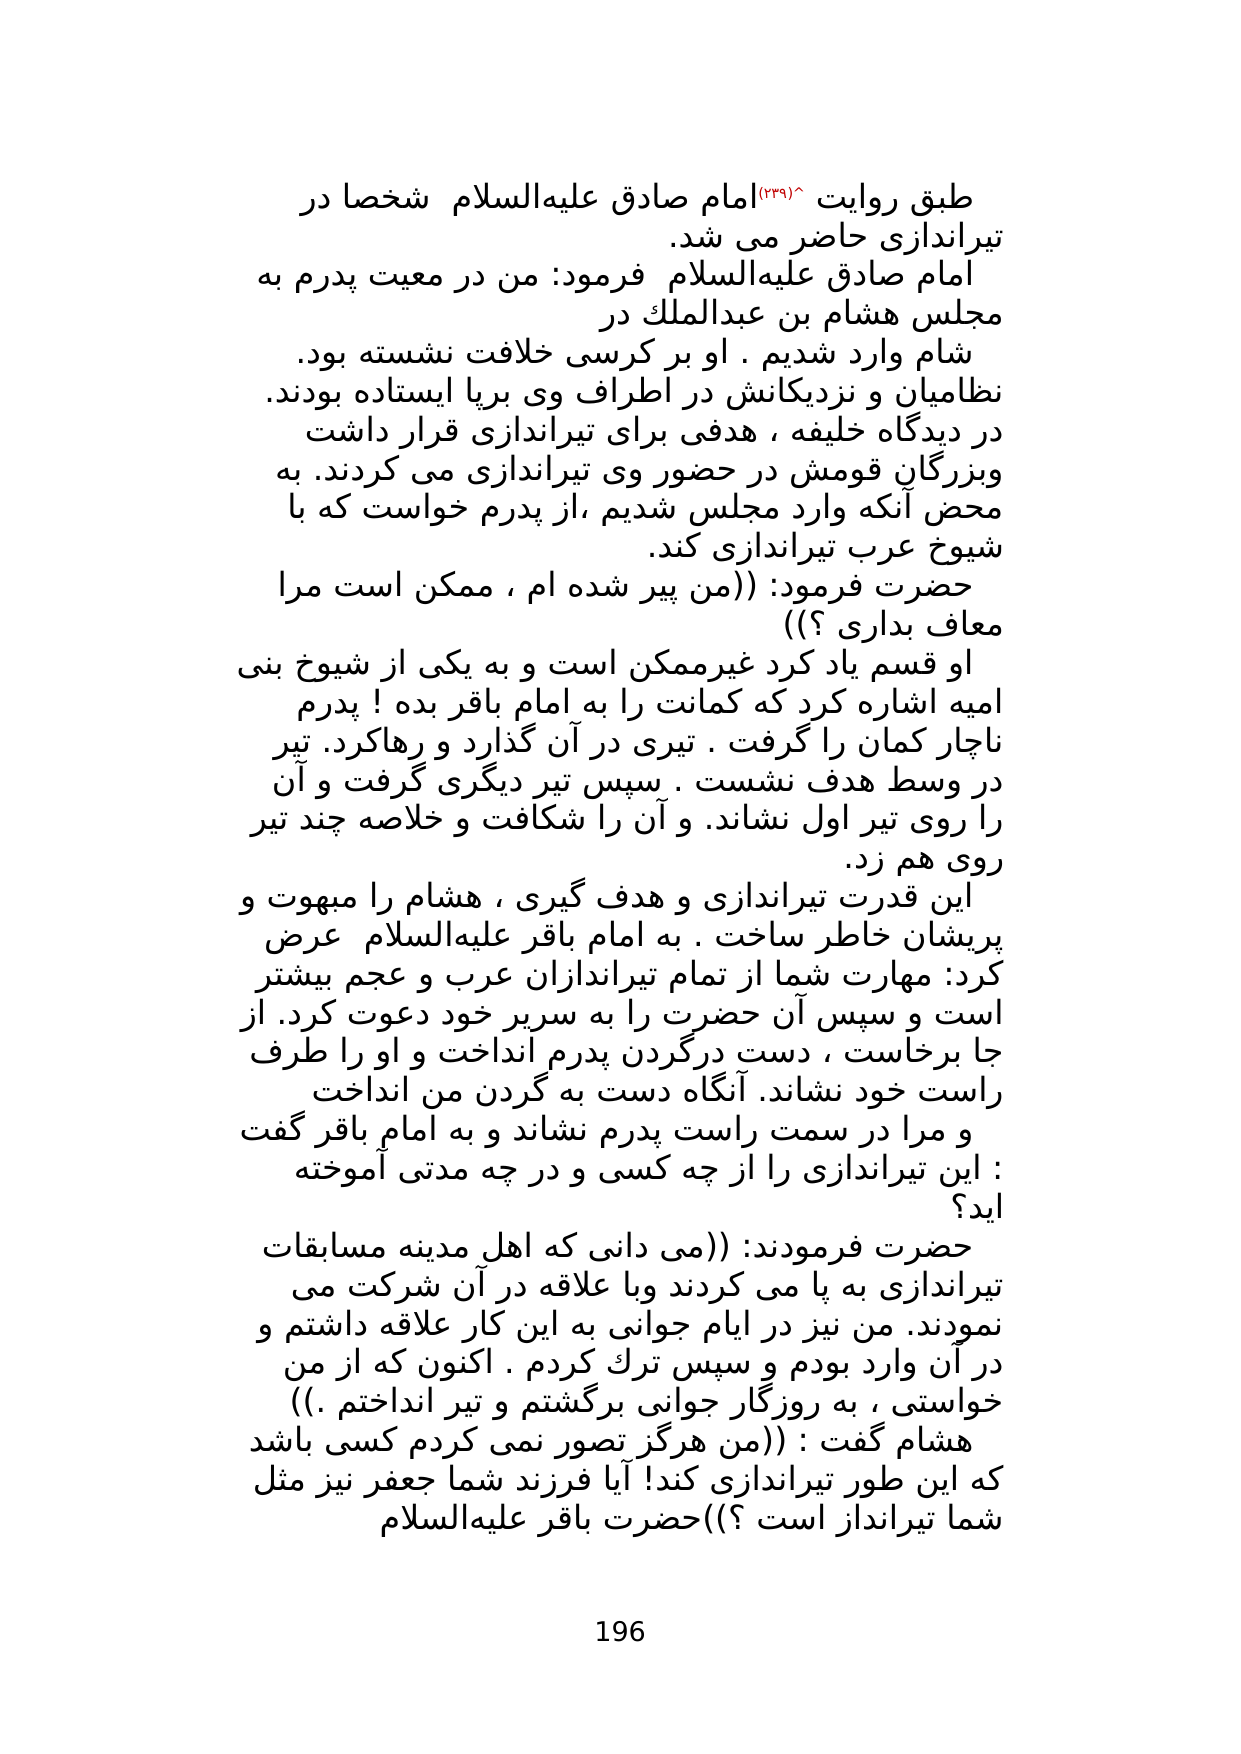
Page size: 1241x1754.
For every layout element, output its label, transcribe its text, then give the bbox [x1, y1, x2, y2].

text او قسم ياد كرد غيرممكن است و به يكى از شيوخ بنى اميه اشاره كرد كه كمانت را به امام باقر بده ! پدرم ناچار كمان را گرفت . تيرى در آن گذارد و رهاكرد. تير در وسط هدف نشست . سپس تير ديگرى گرفت و آن را روى تير اول نشاند. و آن را شكافت و خلاصه چند تير روى هم زد. [236, 643, 1004, 877]
text حضرت فرمودند: ((مى دانى كه اهل مدينه مسابقات تيراندازى به پا مى كردند وبا علاقه در آن شركت مى نمودند. من نيز در ايام جوانى به اين كار علاقه داشتم و در آن وارد بودم و سپس ترك كردم . اكنون كه از من خواستى ، به روزگار جوانى برگشتم و تير انداختم .)) [236, 1226, 1004, 1421]
text امام صادق عليه‌السلام فرمود: من در معيت پدرم به مجلس هشام بن عبدالملك در [236, 255, 1004, 333]
text طبق روايت ^(٢٣٩)امام صادق عليه‌السلام شخصا در تيراندازى حاضر مى شد. [236, 177, 1004, 255]
text شام وارد شديم . او بر كرسى خلافت نشسته بود. نظاميان و نزديكانش در اطراف وى برپا ايستاده بودند. در ديدگاه خليفه ، هدفى براى تيراندازى قرار داشت وبزرگان قومش در حضور وى تيراندازى مى كردند. به محض آنكه وارد مجلس شديم ،از پدرم خواست كه با شيوخ عرب تيراندازى كند. [236, 333, 1004, 566]
text اين قدرت تيراندازى و هدف گيرى ، هشام را مبهوت و پريشان خاطر ساخت . به امام باقر عليه‌السلام عرض كرد: مهارت شما از تمام تيراندازان عرب و عجم بيشتر است و سپس آن حضرت را به سرير خود دعوت كرد. از جا برخاست ، دست درگردن پدرم انداخت و او را طرف راست خود نشاند. آنگاه دست به گردن من انداخت [236, 877, 1004, 1110]
text حضرت فرمود: ((من پير شده ام ، ممكن است مرا معاف بدارى ؟)) [236, 566, 1004, 643]
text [236, 1421, 1004, 1537]
text و مرا در سمت راست پدرم نشاند و به امام باقر گفت : اين تيراندازى را از چه كسى و در چه مدتى آموخته ايد؟ [236, 1110, 1004, 1226]
